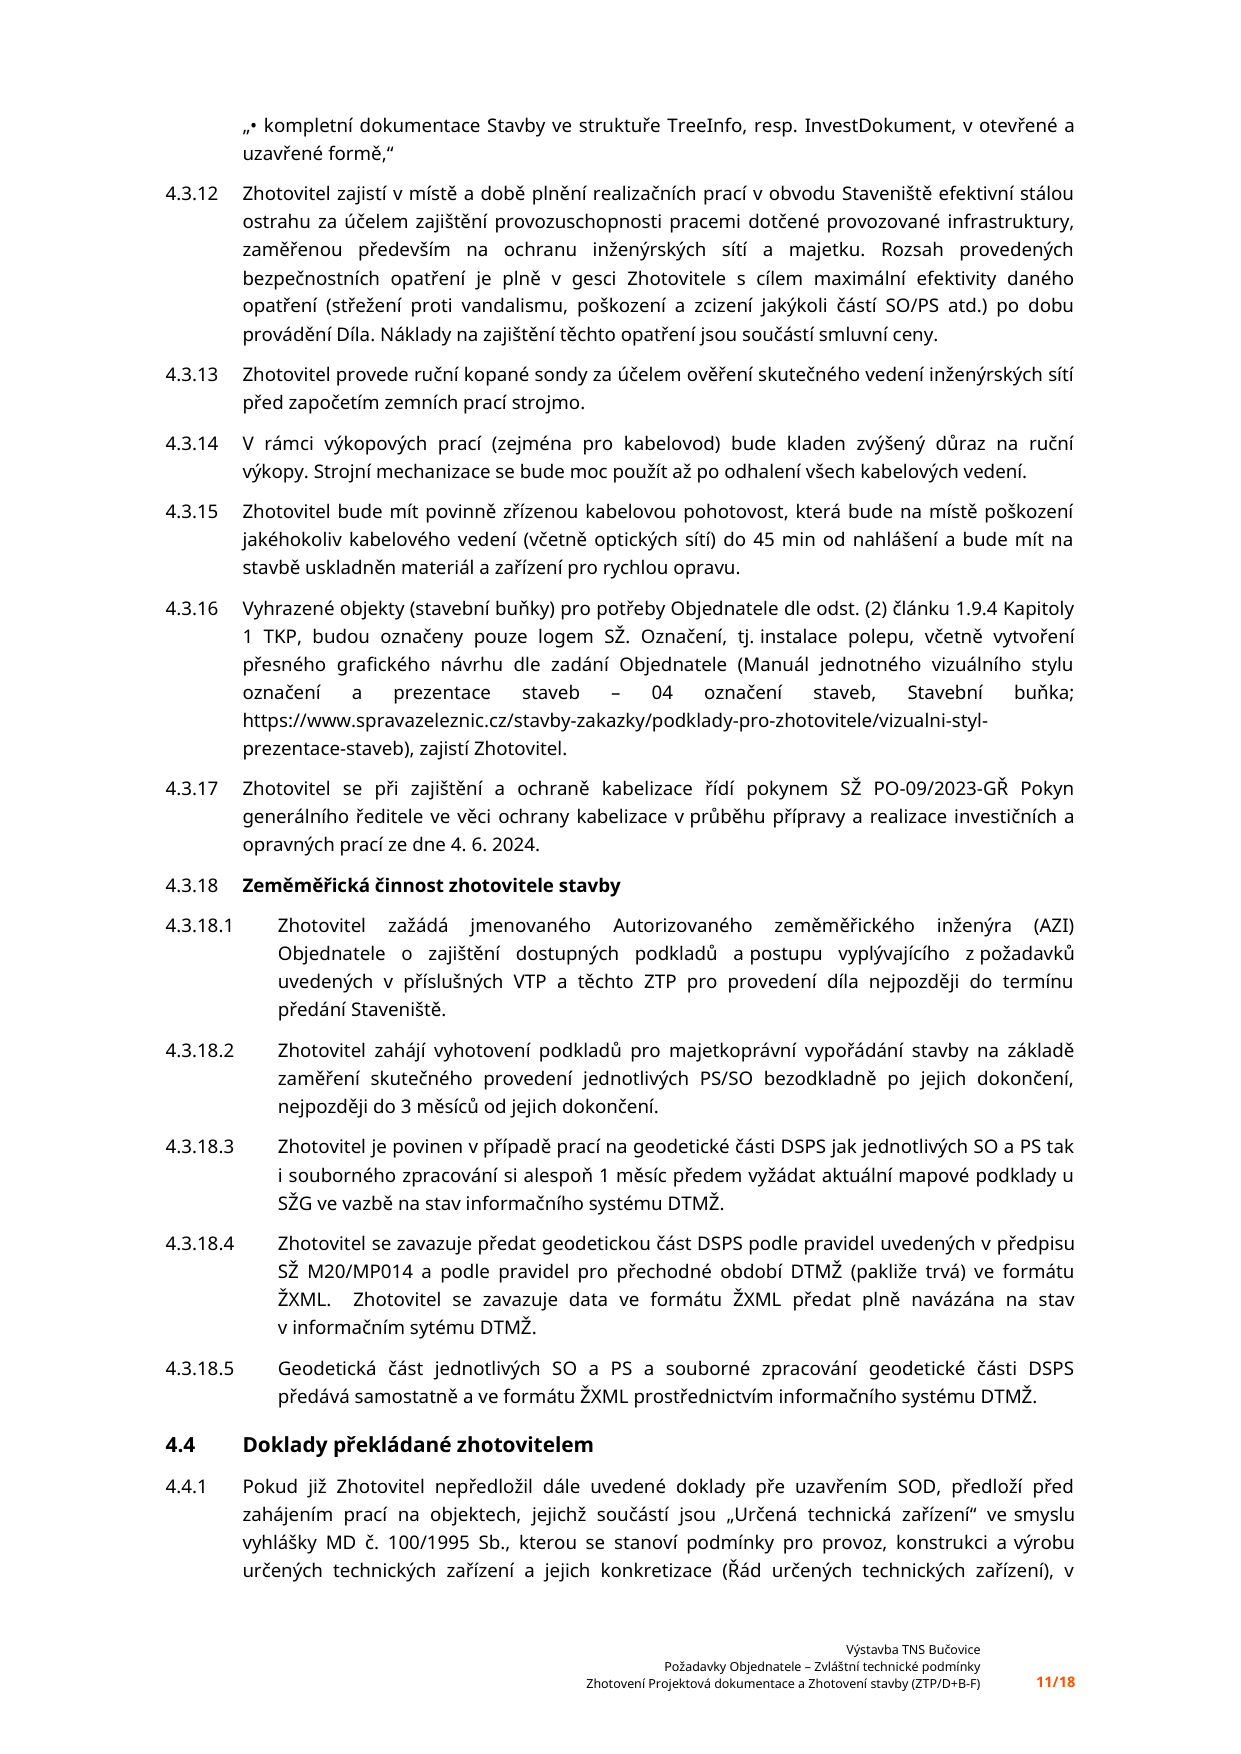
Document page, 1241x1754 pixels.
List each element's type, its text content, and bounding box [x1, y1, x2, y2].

text Zhotovitel zajistí v místě a době plnění realizačních prací v obvodu Staveniště efektivní stálou ostrahu za účelem zajištění provozuschopnosti pracemi dotčené provozované infrastruktury, zaměřenou především na ochranu inženýrských sítí a majetku. Rozsah provedených bezpečnostních opatření je plně v gesci Zhotovitele s cílem maximální efektivity daného opatření (střežení proti vandalismu, poškození a zcizení jakýkoli částí SO/PS atd.) po dobu provádění Díla. Náklady na zajištění těchto opatření jsou součástí smluvní ceny. [165, 181, 1075, 346]
text Zeměměřická činnost zhotovitele stavby [165, 872, 1075, 898]
text Zhotovitel zahájí vyhotovení podkladů pro majetkoprávní vypořádání stavby na základě zaměření skutečného provedení jednotlivých PS/SO bezodkladně po jejich dokončení, nejpozději do 3 měsíců od jejich dokončení. [165, 1037, 1075, 1119]
text Zhotovitel se zavazuje předat geodetickou část DSPS podle pravidel uvedených v předpisu SŽ M20/MP014 a podle pravidel pro přechodné období DTMŽ (pakliže trvá) ve formátu ŽXML. Zhotovitel se zavazuje data ve formátu ŽXML předat plně navázána na stav v informačním sytému DTMŽ. [165, 1230, 1075, 1340]
text Geodetická část jednotlivých SO a PS a souborné zpracování geodetické části DSPS předává samostatně a ve formátu ŽXML prostřednictvím informačního systému DTMŽ. [165, 1355, 1075, 1408]
text V rámci výkopových prací (zejména pro kabelovod) bude kladen zvýšený důraz na ruční výkopy. Strojní mechanizace se bude moc použít až po odhalení všech kabelových vedení. [165, 430, 1075, 483]
text Zhotovitel bude mít povinně zřízenou kabelovou pohotovost, která bude na místě poškození jakéhokoliv kabelového vedení (včetně optických sítí) do 45 min od nahlášení a bude mít na stavbě uskladněn materiál a zařízení pro rychlou opravu. [165, 498, 1075, 580]
text Zhotovitel zažádá jmenovaného Autorizovaného zeměměřického inženýra (AZI) Objednatele o zajištění dostupných podkladů a postupu vyplývajícího z požadavků uvedených v příslušných VTP a těchto ZTP pro provedení díla nejpozději do termínu předání Staveniště. [165, 913, 1075, 1022]
text Zhotovitel se při zajištění a ochraně kabelizace řídí pokynem SŽ PO-09/2023-GŘ Pokyn generálního ředitele ve věci ochrany kabelizace v průběhu přípravy a realizace investičních a opravných prací ze dne 4. 6. 2024. [165, 776, 1075, 857]
text Doklady překládané zhotovitelem [165, 1430, 1075, 1458]
text „• kompletní dokumentace Stavby ve struktuře TreeInfo, resp. InvestDokument, v otevřené a uzavřené formě,“ [242, 112, 1075, 166]
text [165, 1473, 1075, 1583]
text Zhotovitel provede ruční kopané sondy za účelem ověření skutečného vedení inženýrských sítí před započetím zemních prací strojmo. [165, 361, 1075, 415]
text Zhotovitel je povinen v případě prací na geodetické části DSPS jak jednotlivých SO a PS tak i souborného zpracování si alespoň 1 měsíc předem vyžádat aktuální mapové podklady u SŽG ve vazbě na stav informačního systému DTMŽ. [165, 1134, 1075, 1215]
text Vyhrazené objekty (stavební buňky) pro potřeby Objednatele dle odst. (2) článku 1.9.4 Kapitoly 1 TKP, budou označeny pouze logem SŽ. Označení, tj. instalace polepu, včetně vytvoření přesného grafického návrhu dle zadání Objednatele (Manuál jednotného vizuálního stylu označení a prezentace staveb – 04 označení staveb, Stavební buňka; https://www.spravazeleznic.cz/stavby-zakazky/podklady-pro-zhotovitele/vizualni-styl-prezentace-staveb), zajistí Zhotovitel. [165, 595, 1075, 761]
